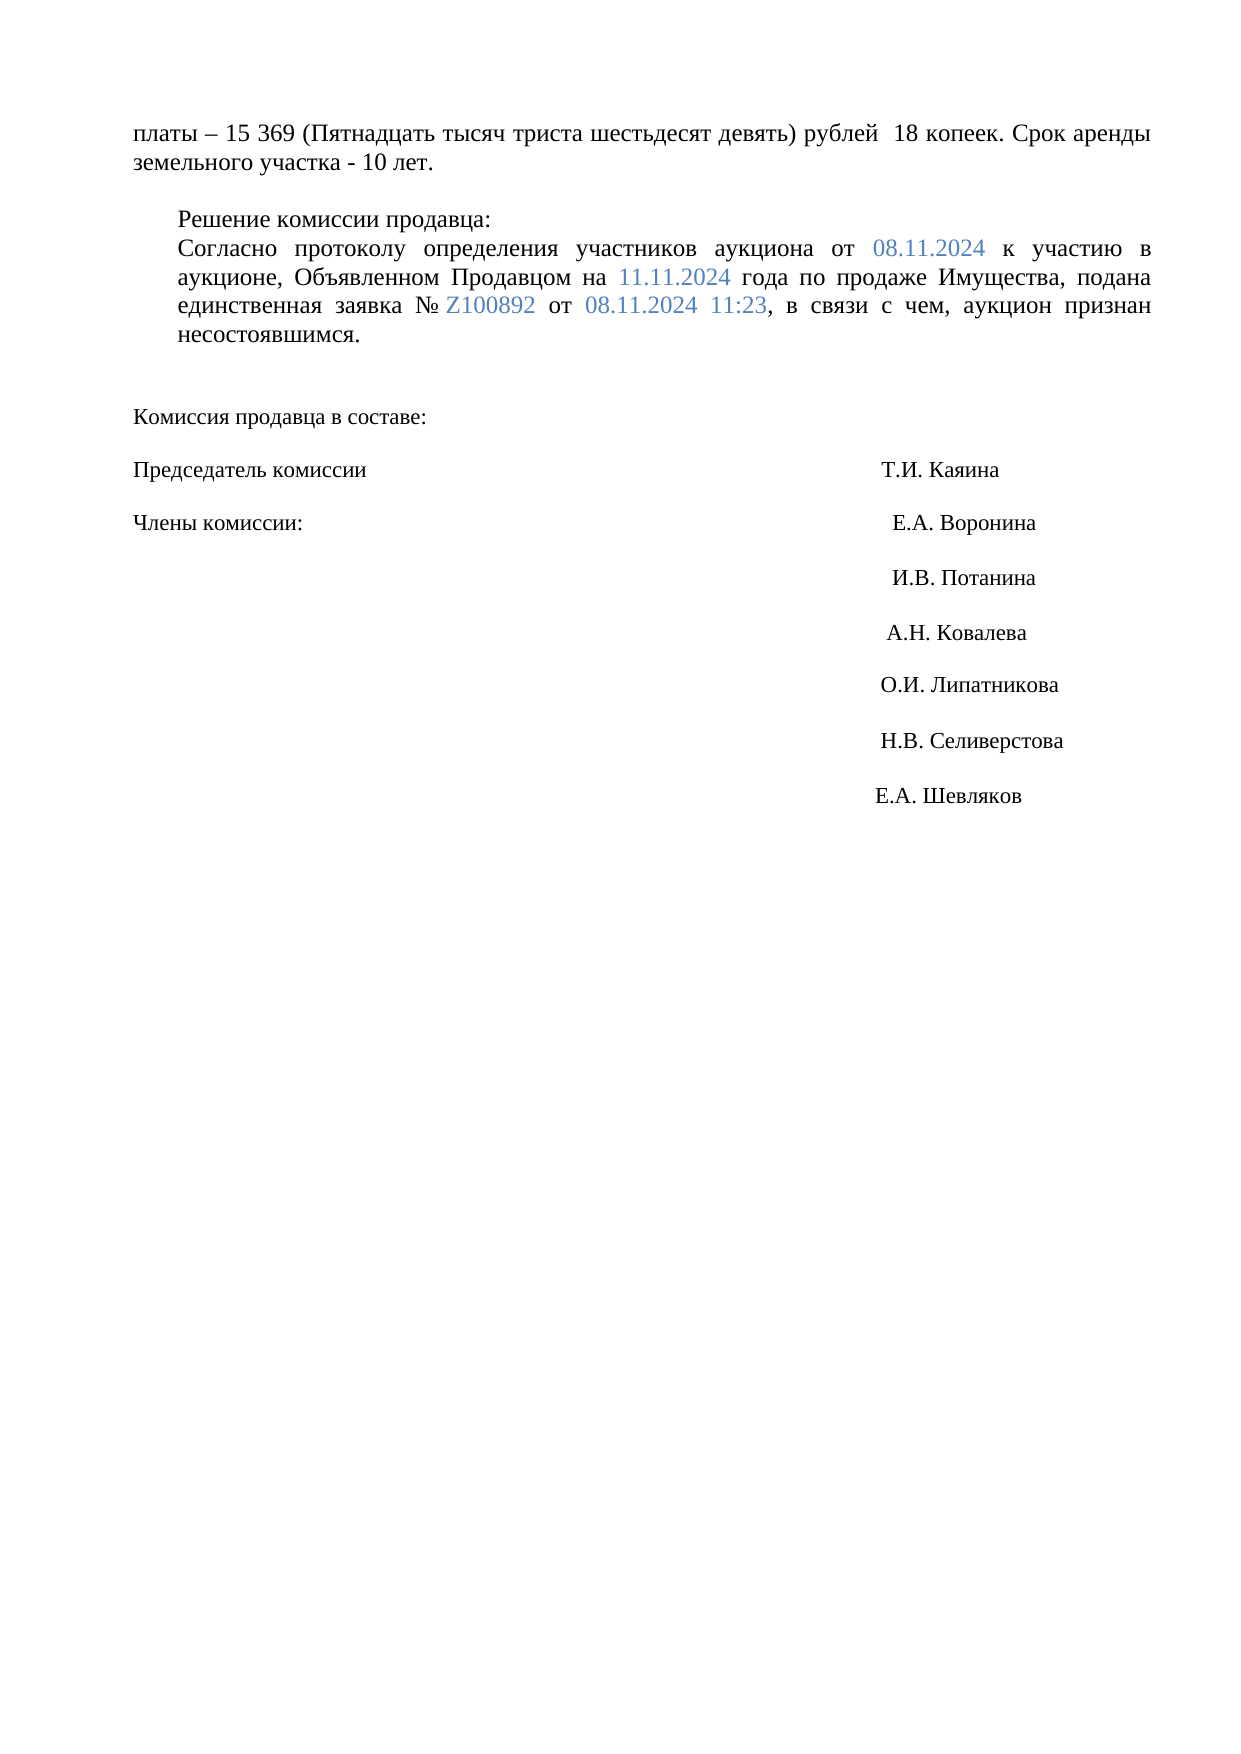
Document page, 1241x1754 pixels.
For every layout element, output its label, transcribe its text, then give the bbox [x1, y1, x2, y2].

text Е.А. Шевляков [177, 782, 1152, 808]
text Н.В. Селиверстова [177, 727, 1152, 753]
text А.Н. Ковалева [177, 619, 1152, 645]
text Согласно протоколу определения участников аукциона от 08.11.2024 к участию в аукционе, Объявленном Продавцом на 11.11.2024 года по продаже Имущества, подана единственная заявка № Z100892 от 08.11.2024 11:23, в связи с чем, аукцион признан несостоявшимся. [177, 233, 1152, 348]
text Решение комиссии продавца: [177, 204, 1152, 233]
text Комиссия продавца в составе: [133, 403, 1152, 429]
text Председатель комиссии Т.И. Каяина [133, 456, 1152, 482]
text И.В. Потанина [177, 564, 1152, 590]
text Члены комиссии: Е.А. Воронина [133, 509, 1152, 535]
text О.И. Липатникова [177, 672, 1152, 698]
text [133, 118, 1152, 176]
